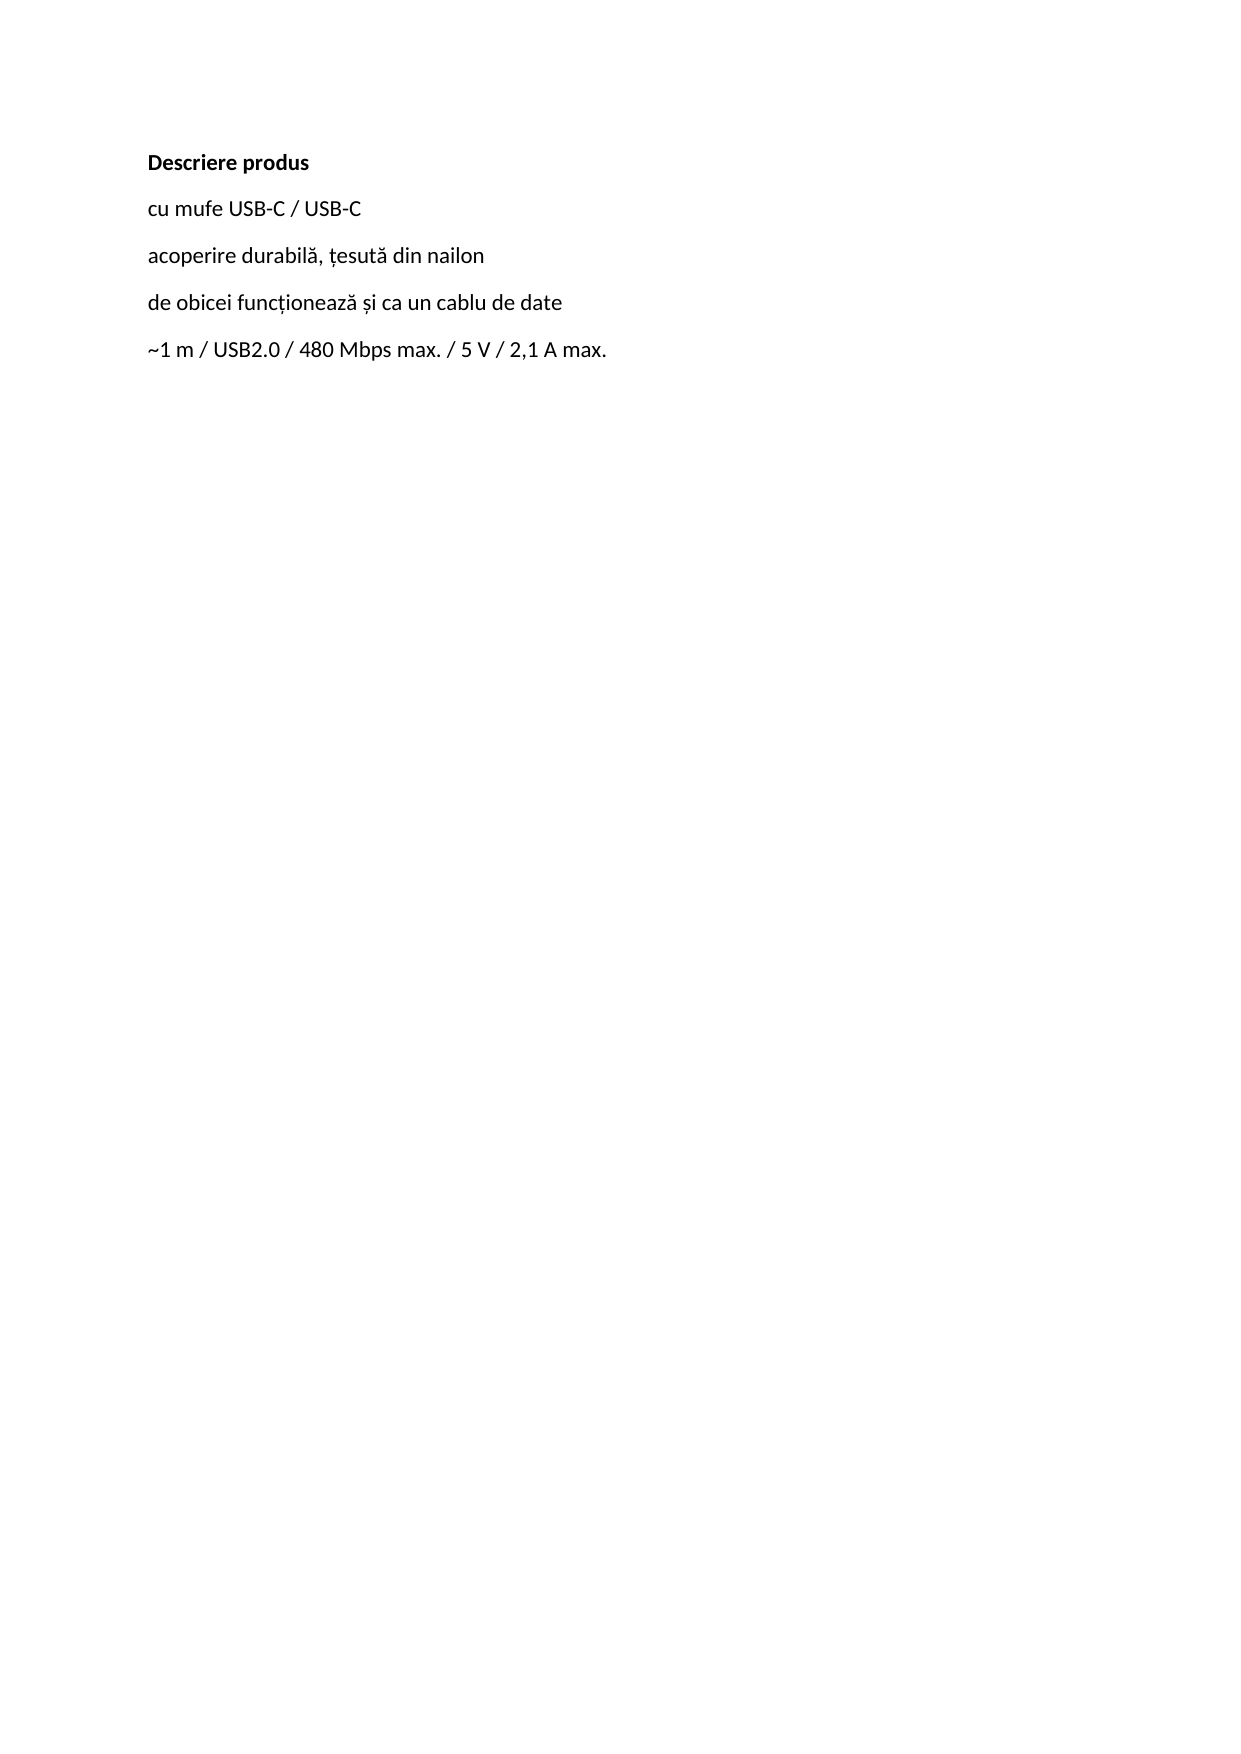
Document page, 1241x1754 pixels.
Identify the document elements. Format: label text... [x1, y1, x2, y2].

text Descriere produs [148, 148, 1093, 176]
text de obicei funcționează și ca un cablu de date [148, 288, 1093, 316]
text cu mufe USB-C / USB-C [148, 194, 1093, 222]
text acoperire durabilă, țesută din nailon [148, 241, 1093, 269]
text ~1 m / USB2.0 / 480 Mbps max. / 5 V / 2,1 A max. [148, 335, 1093, 363]
